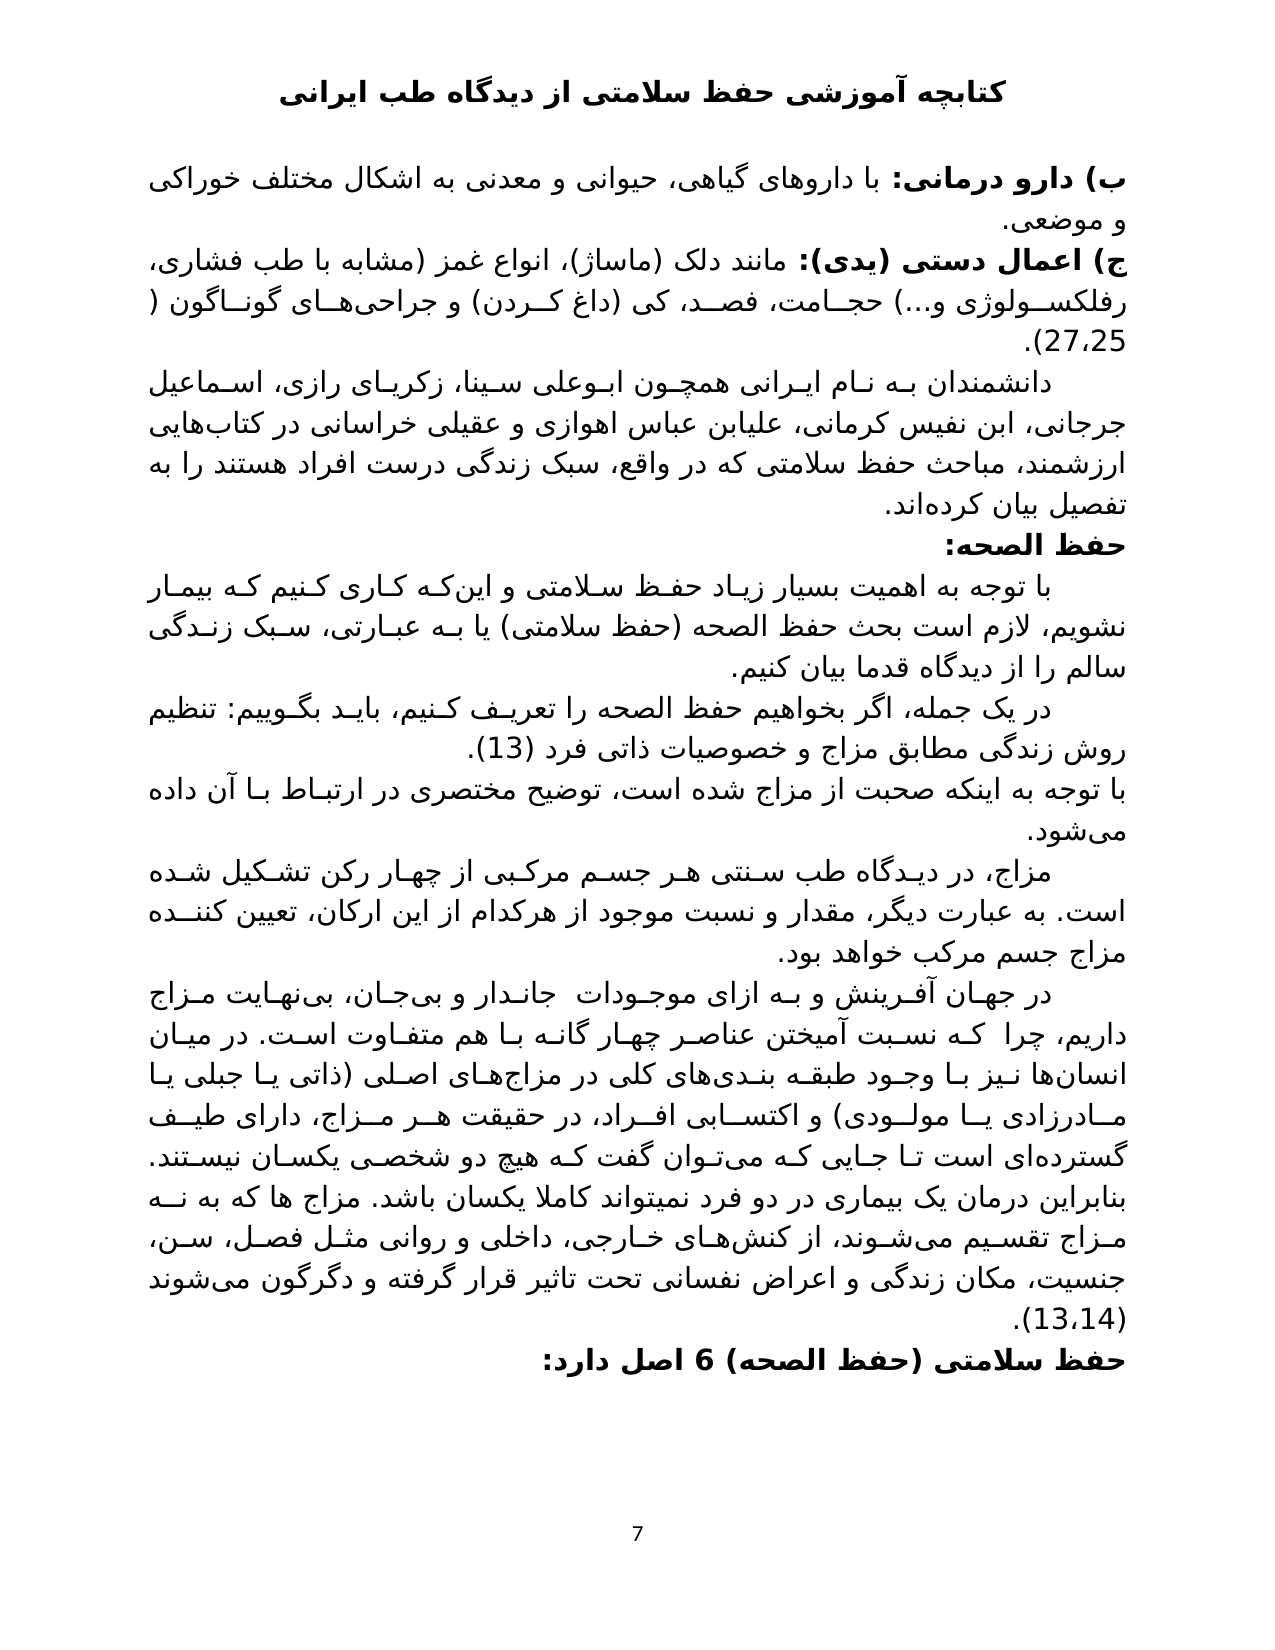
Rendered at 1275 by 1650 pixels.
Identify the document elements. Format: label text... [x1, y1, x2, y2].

text در یک جمله، اگر بخواهیم حفظ الصحه را تعریف کنیم، باید بگوییم: تنظیم روش زندگی مطابق مزاج و خصوصیات ذاتی فرد (13). [148, 691, 1127, 766]
text حفظ سلامتی (حفظ الصحه) 6 اصل دارد: [148, 1343, 1127, 1377]
text مزاج، در دیدگاه طب سنتی هر جسم مرکبی از چهار رکن تشکیل شده است. به عبارت دیگر، مقدار و نسبت موجود از هرکدام از این ارکان، تعیین کننده مزاج جسم مرکب خواهد بود. [148, 854, 1127, 969]
text با توجه به اهمیت بسیار زیاد حفظ سلامتی و این‌که کاری کنیم که بیمار نشویم، لازم است بحث حفظ الصحه (حفظ سلامتی) یا به عبارتی، سبک زندگی سالم را از دیدگاه قدما بیان کنیم. [148, 569, 1127, 684]
text ج) اعمال دستی (یدی): مانند دلک (ماساژ)، انواع غمز (مشابه با طب فشاری، رفلکسولوژی و...) حجامت، فصد، کی (داغ کردن) و جراحی‌های گوناگون (27،25). [148, 243, 1127, 358]
text در جهان آفرینش و به ازای موجودات جاندار و بی‌جان، بی‌نهایت مزاج داریم، چرا که نسبت آمیختن عناصر چهار گانه با هم متفاوت است. در میان انسان‌ها نیز با وجود طبقه بندی‌های کلی در مزاج‌های اصلی (ذاتی یا جبلی یا مادرزادی یا مولودی) و اکتسابی افراد، در حقیقت هر مزاج، دارای طیف گسترده‌ای است تا جایی که می‌توان گفت که هیچ دو شخصی یکسان نیستند. بنابراین درمان یک بیماری در دو فرد نمیتواند کاملا یکسان باشد. مزاج ها که به نه مزاج تقسیم می‌شوند، از کنش‌های خارجی، داخلی و روانی مثل فصل، سن، جنسیت، مکان زندگی و اعراض نفسانی تحت تاثیر قرار گرفته و دگرگون می‌شوند (13،14). [148, 976, 1127, 1336]
text ب) دارو درمانی: با داروهای گیاهی، حیوانی و معدنی به اشکال مختلف خوراکی و موضعی. [148, 162, 1127, 236]
text دانشمندان به نام ایرانی همچون ابوعلی سینا، زکریای رازی، اسماعیل جرجانی، ابن نفیس کرمانی، علیابن عباس اهوازی و عقیلی خراسانی در کتاب‌هایی ارزشمند، مباحث حفظ سلامتی که در واقع، سبک زندگی درست افراد هستند را به تفصیل بیان کرده‌اند. [148, 365, 1127, 521]
text با توجه به اینکه صحبت از مزاج شده است، توضیح مختصری در ارتباط با آن داده می‌شود. [148, 773, 1127, 847]
text حفظ الصحه: [148, 528, 1127, 562]
